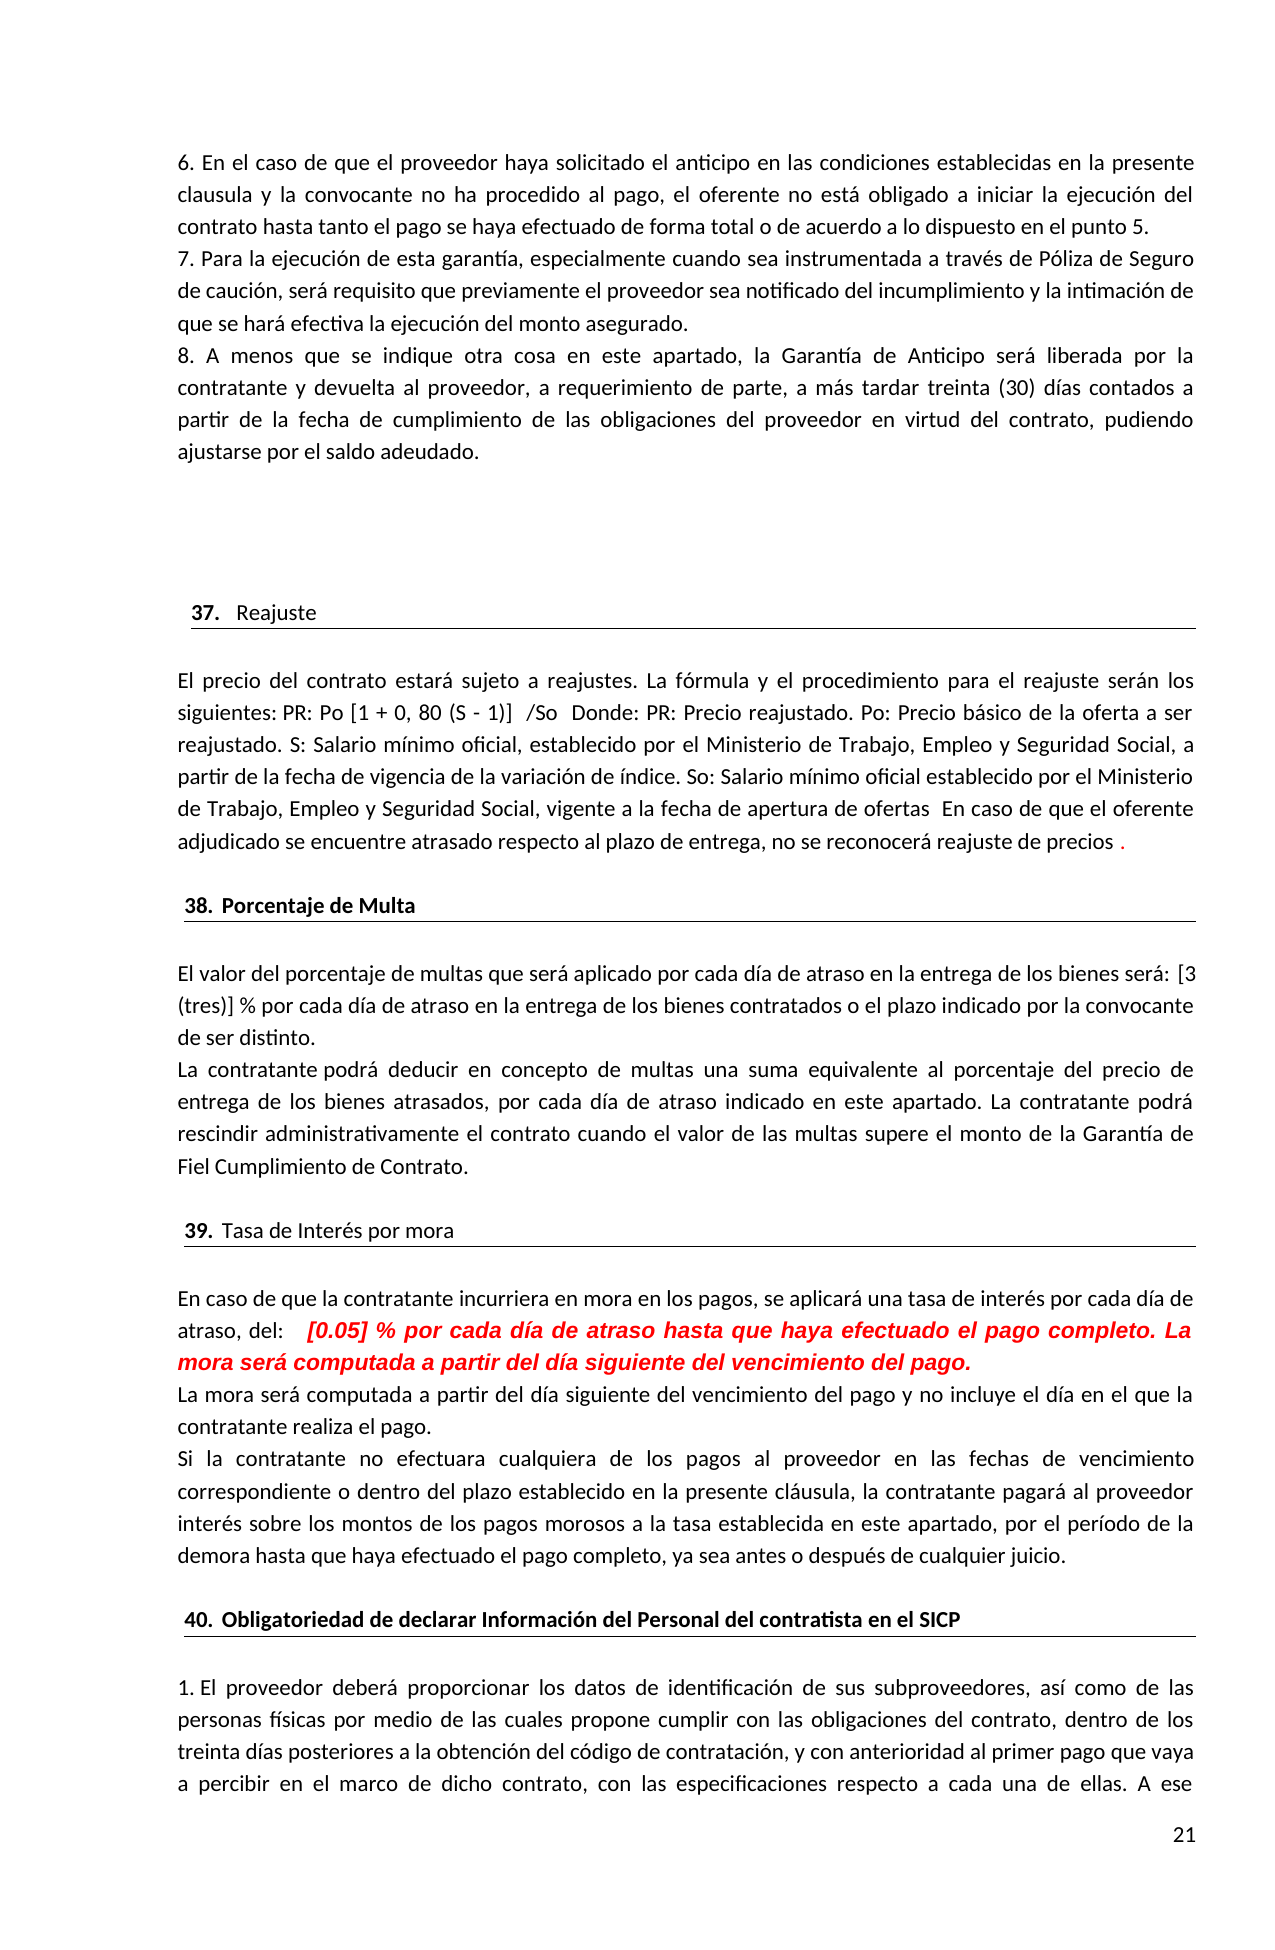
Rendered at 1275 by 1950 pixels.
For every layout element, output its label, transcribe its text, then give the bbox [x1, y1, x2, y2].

text . [177, 666, 1196, 855]
